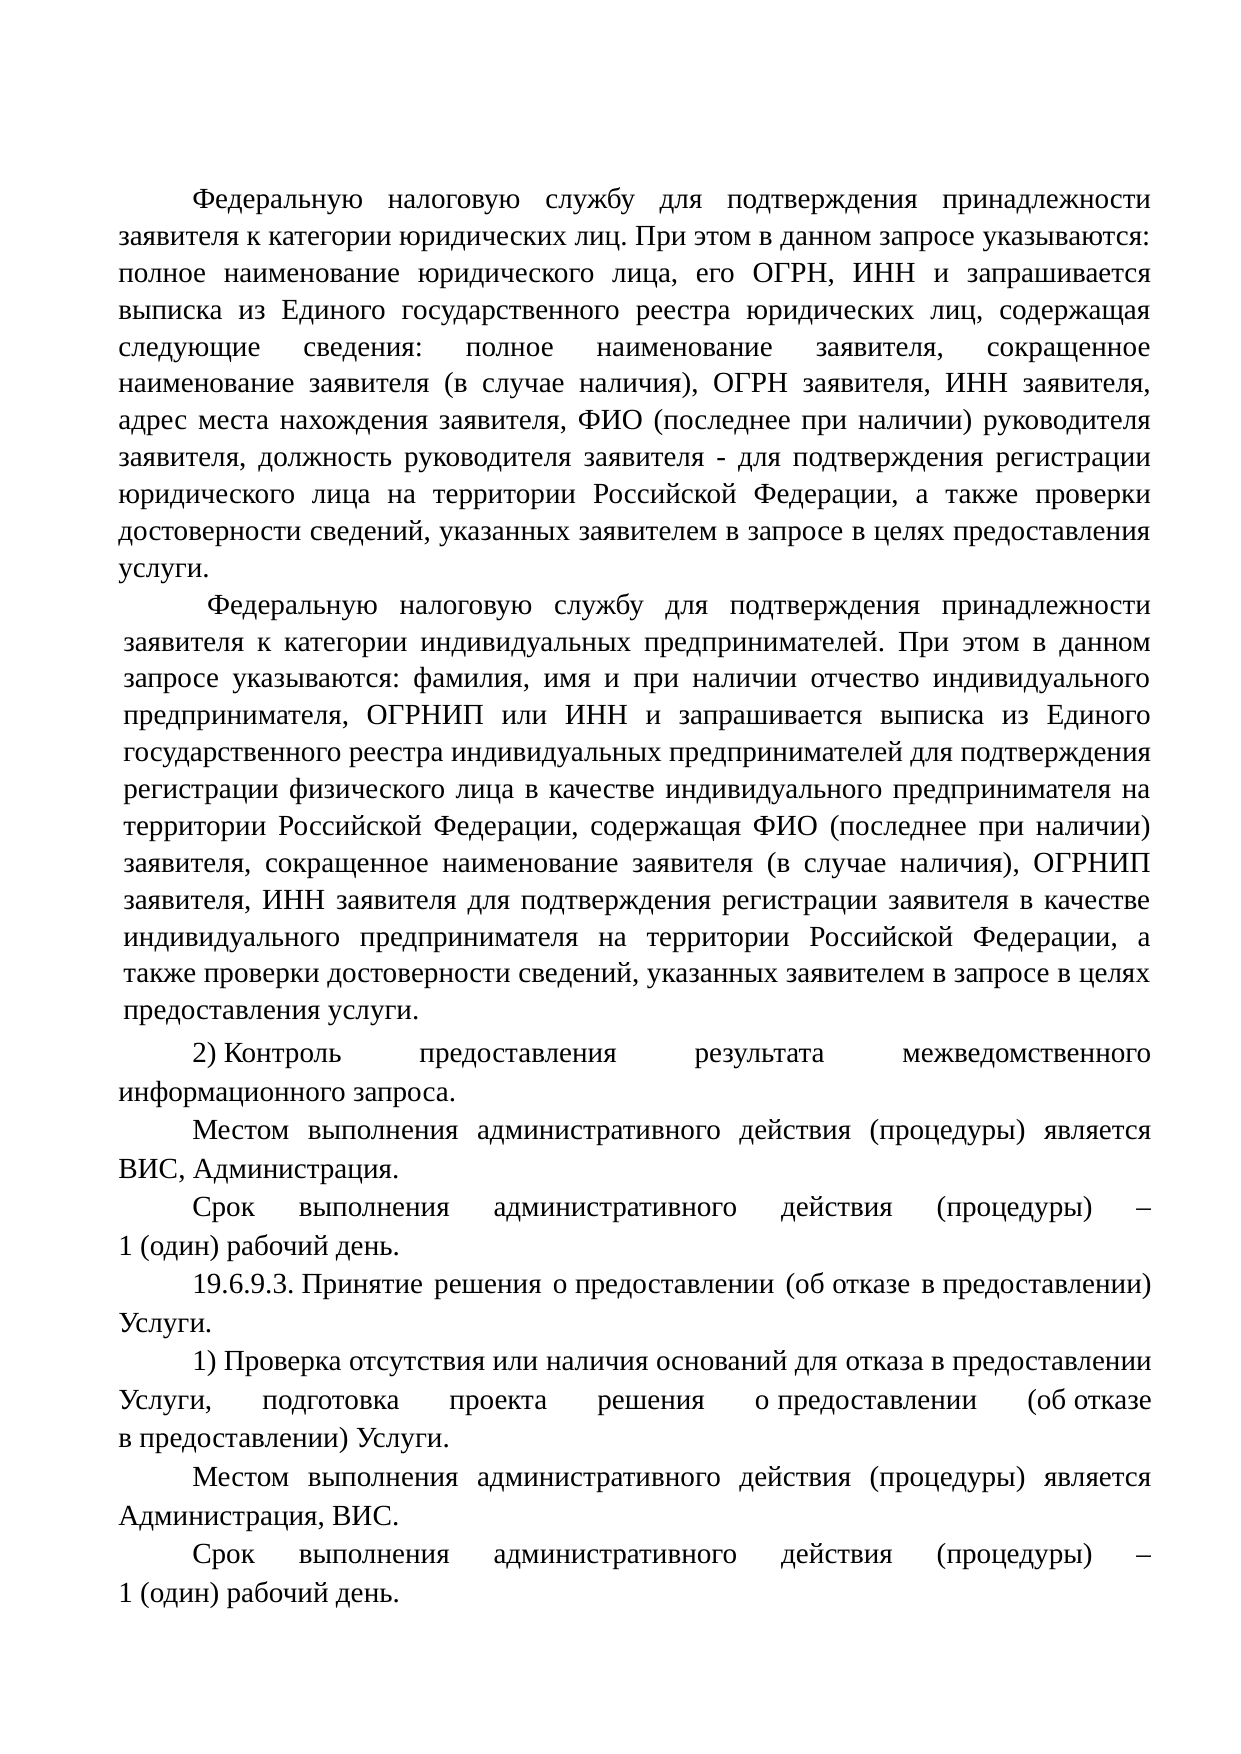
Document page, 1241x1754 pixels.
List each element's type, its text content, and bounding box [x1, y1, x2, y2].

text Срок выполнения административного действия (процедуры) – 1 (один) рабочий день. [118, 1536, 1152, 1608]
text Местом выполнения административного действия (процедуры) является ВИС, Администрация. [118, 1112, 1152, 1184]
text Местом выполнения административного действия (процедуры) является Администрация, ВИС. [118, 1459, 1152, 1531]
text Федеральную налоговую службу для подтверждения принадлежности заявителя к категории юридических лиц. При этом в данном запросе указываются: полное наименование юридического лица, его ОГРН, ИНН и запрашивается выписка из Единого государственного реестра юридических лиц, содержащая следующие сведения: полное наименование заявителя, сокращенное наименование заявителя (в случае наличия), ОГРН заявителя, ИНН заявителя, адрес места нахождения заявителя, ФИО (последнее при наличии) руководителя заявителя, должность руководителя заявителя - для подтверждения регистрации юридического лица на территории Российской Федерации, а также проверки достоверности сведений, указанных заявителем в запросе в целях предоставления услуги. [118, 181, 1152, 583]
text 1) Проверка отсутствия или наличия оснований для отказа в предоставлении Услуги, подготовка проекта решения о предоставлении (об отказе в предоставлении) Услуги. [118, 1343, 1152, 1454]
text 19.6.9.3. Принятие решения о предоставлении (об отказе в предоставлении) Услуги. [118, 1266, 1152, 1338]
text Федеральную налоговую службу для подтверждения принадлежности заявителя к категории индивидуальных предпринимателей. При этом в данном запросе указываются: фамилия, имя и при наличии отчество индивидуального предпринимателя, ОГРНИП или ИНН и запрашивается выписка из Единого государственного реестра индивидуальных предпринимателей для подтверждения регистрации физического лица в качестве индивидуального предпринимателя на территории Российской Федерации, содержащая ФИО (последнее при наличии) заявителя, сокращенное наименование заявителя (в случае наличия), ОГРНИП заявителя, ИНН заявителя для подтверждения регистрации заявителя в качестве индивидуального предпринимателя на территории Российской Федерации, а также проверки достоверности сведений, указанных заявителем в запросе в целях предоставления услуги. [123, 587, 1152, 1026]
text 2) Контроль предоставления результата межведомственного информационного запроса. [118, 1035, 1152, 1107]
text Срок выполнения административного действия (процедуры) – 1 (один) рабочий день. [118, 1189, 1152, 1261]
